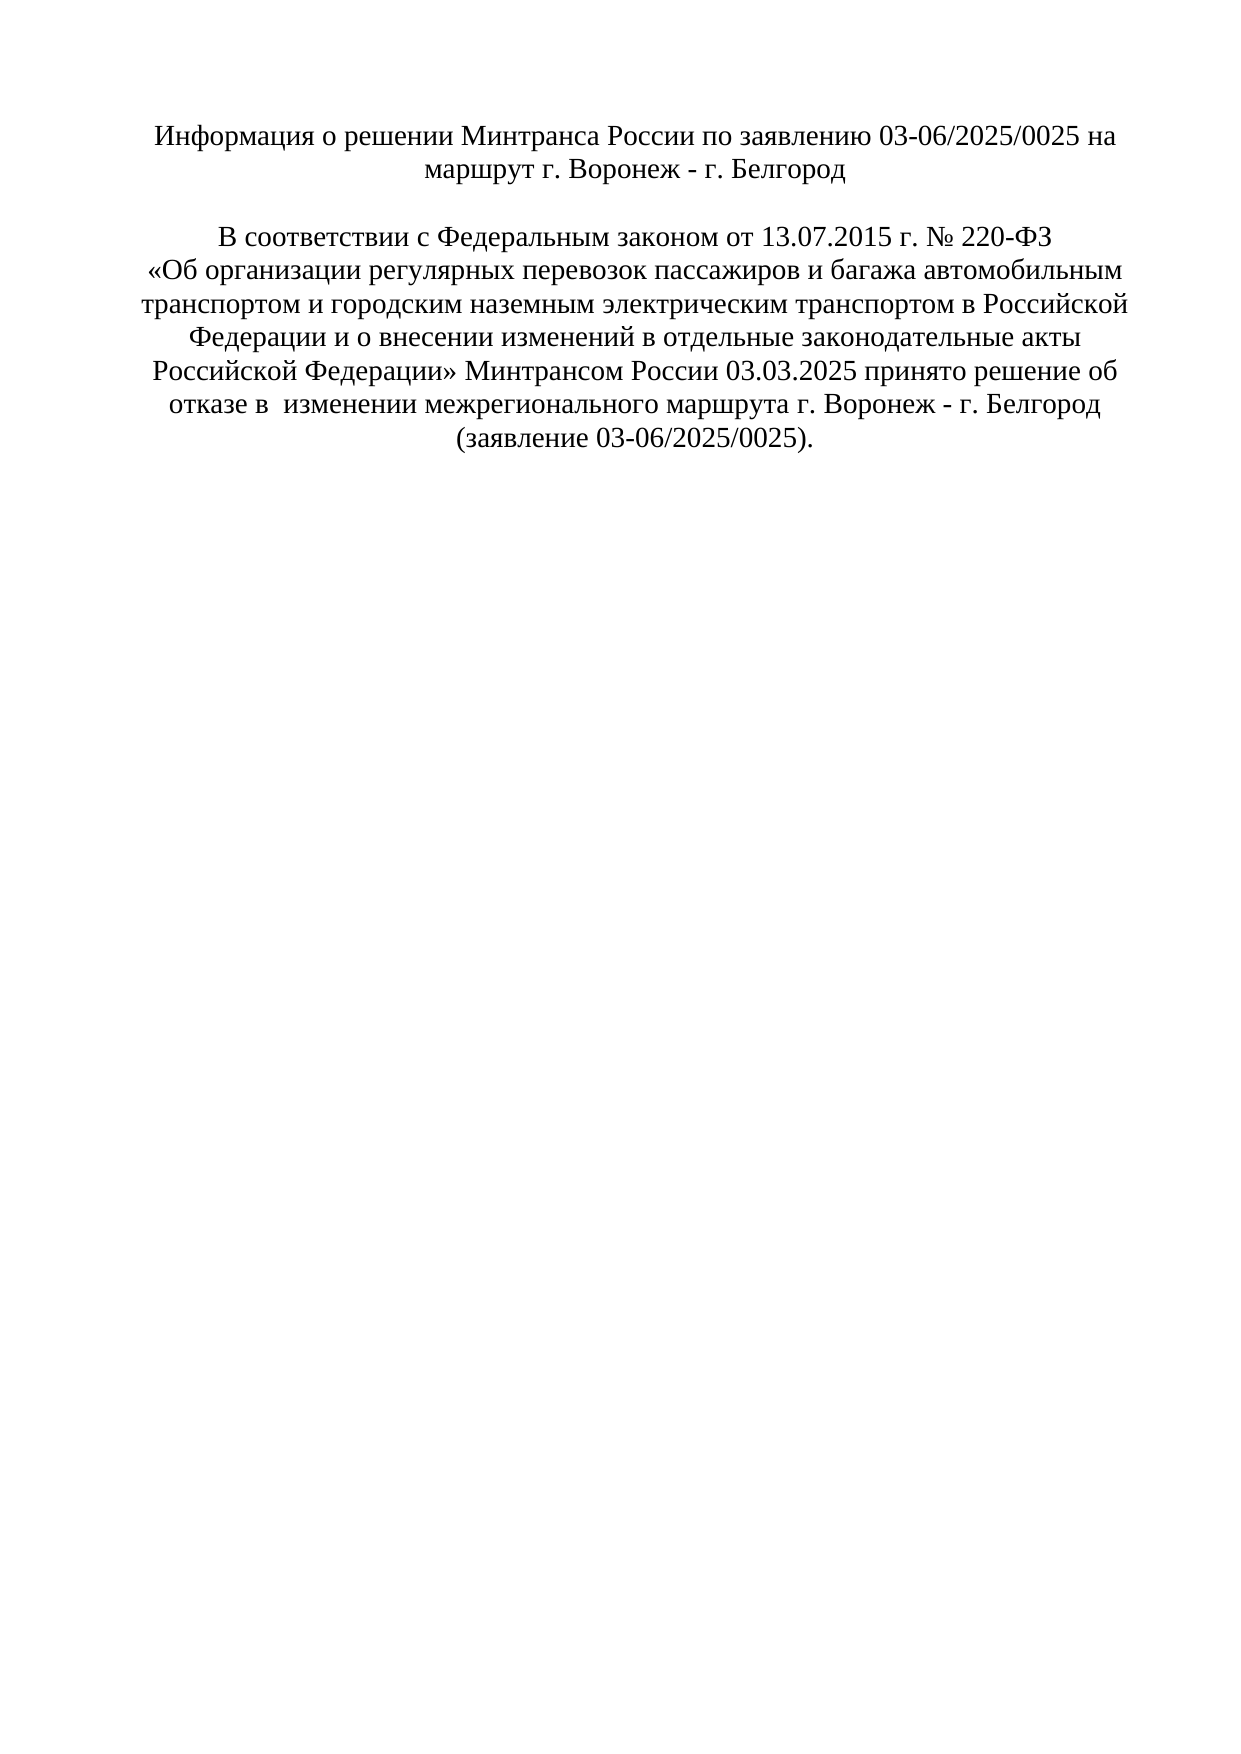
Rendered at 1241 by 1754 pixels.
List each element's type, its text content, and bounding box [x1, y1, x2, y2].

text В соответствии с Федеральным законом от 13.07.2015 г. № 220-ФЗ «Об организации регулярных перевозок пассажиров и багажа автомобильным транспортом и городским наземным электрическим транспортом в Российской Федерации и о внесении изменений в отдельные законодательные акты Российской Федерации» Минтрансом России 03.03.2025 принято решение об отказе в изменении межрегионального маршрута г. Воронеж - г. Белгород (заявление 03-06/2025/0025). [118, 219, 1152, 453]
text Информация о решении Минтранса России по заявлению 03-06/2025/0025 на маршрут г. Воронеж - г. Белгород [118, 118, 1152, 185]
